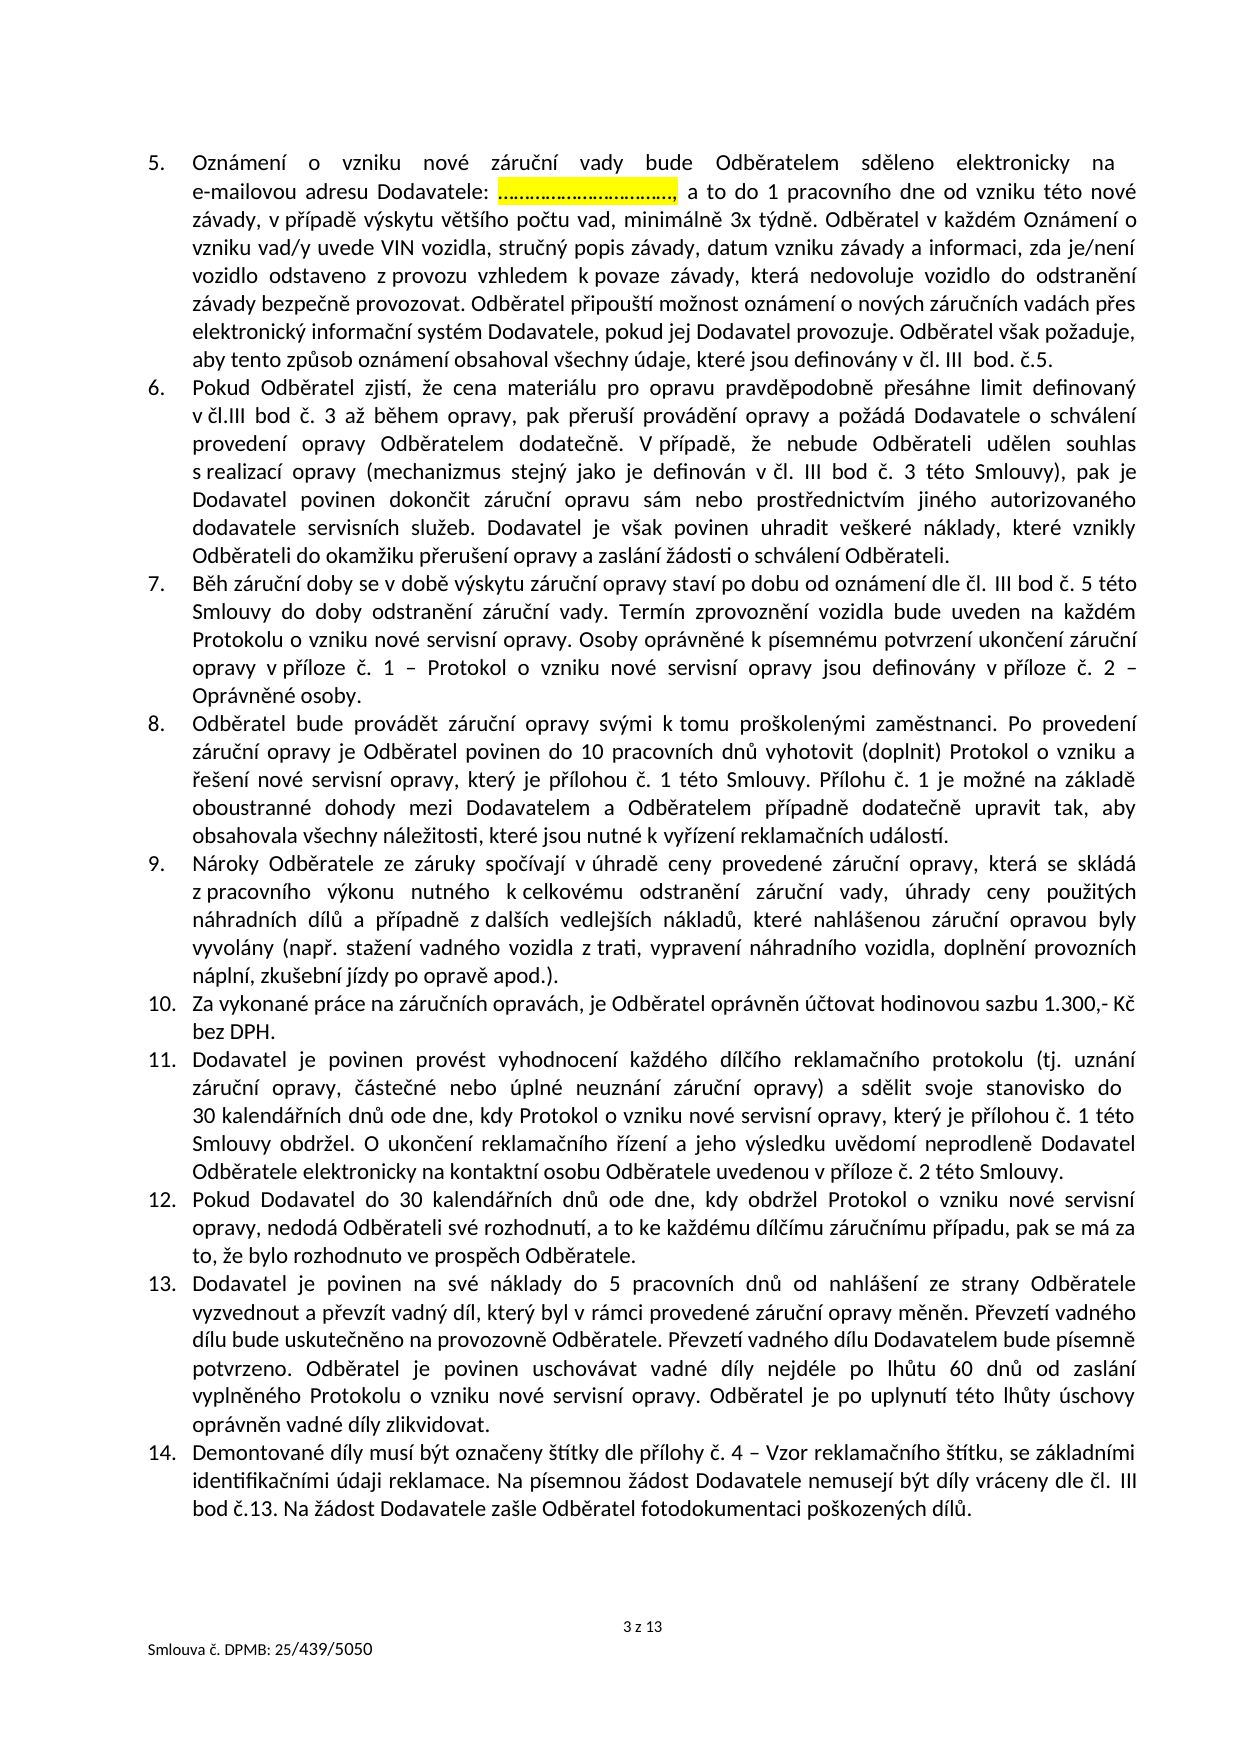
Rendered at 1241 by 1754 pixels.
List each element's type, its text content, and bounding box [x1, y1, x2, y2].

list Dodavatel je povinen provést vyhodnocení každého dílčího reklamačního protokolu (tj. uznání záruční opravy, částečné nebo úplné neuznání záruční opravy) a sdělit svoje stanovisko do 30 kalendářních dnů ode dne, kdy Protokol o vzniku nové servisní opravy, který je přílohou č. 1 této Smlouvy obdržel. O ukončení reklamačního řízení a jeho výsledku uvědomí neprodleně Dodavatel Odběratele elektronicky na kontaktní osobu Odběratele uvedenou v příloze č. 2 této Smlouvy. [148, 1045, 1137, 1186]
list Běh záruční doby se v době výskytu záruční opravy staví po dobu od oznámení dle čl. III bod č. 5 této Smlouvy do doby odstranění záruční vady. Termín zprovoznění vozidla bude uveden na každém Protokolu o vzniku nové servisní opravy. Osoby oprávněné k písemnému potvrzení ukončení záruční opravy v příloze č. 1 – Protokol o vzniku nové servisní opravy jsou definovány v příloze č. 2 – Oprávněné osoby. [148, 569, 1137, 709]
list Nároky Odběratele ze záruky spočívají v úhradě ceny provedené záruční opravy, která se skládá z pracovního výkonu nutného k celkovému odstranění záruční vady, úhrady ceny použitých náhradních dílů a případně z dalších vedlejších nákladů, které nahlášenou záruční opravou byly vyvolány (např. stažení vadného vozidla z trati, vypravení náhradního vozidla, doplnění provozních náplní, zkušební jízdy po opravě apod.). [148, 849, 1137, 989]
list Pokud Odběratel zjistí, že cena materiálu pro opravu pravděpodobně přesáhne limit definovaný v čl.III bod č. 3 až během opravy, pak přeruší provádění opravy a požádá Dodavatele o schválení provedení opravy Odběratelem dodatečně. V případě, že nebude Odběrateli udělen souhlas s realizací opravy (mechanizmus stejný jako je definován v čl. III bod č. 3 této Smlouvy), pak je Dodavatel povinen dokončit záruční opravu sám nebo prostřednictvím jiného autorizovaného dodavatele servisních služeb. Dodavatel je však povinen uhradit veškeré náklady, které vznikly Odběrateli do okamžiku přerušení opravy a zaslání žádosti o schválení Odběrateli. [148, 373, 1137, 569]
list Za vykonané práce na záručních opravách, je Odběratel oprávněn účtovat hodinovou sazbu 1.300,- Kč bez DPH. [148, 989, 1137, 1045]
list Oznámení o vzniku nové záruční vady bude Odběratelem sděleno elektronicky na e-mailovou adresu Dodavatele: ……………………………, a to do 1 pracovního dne od vzniku této nové závady, v případě výskytu většího počtu vad, minimálně 3x týdně. Odběratel v každém Oznámení o vzniku vad/y uvede VIN vozidla, stručný popis závady, datum vzniku závady a informaci, zda je/není vozidlo odstaveno z provozu vzhledem k povaze závady, která nedovoluje vozidlo do odstranění závady bezpečně provozovat. Odběratel připouští možnost oznámení o nových záručních vadách přes elektronický informační systém Dodavatele, pokud jej Dodavatel provozuje. Odběratel však požaduje, aby tento způsob oznámení obsahoval všechny údaje, které jsou definovány v čl. III bod. č.5. [148, 148, 1137, 373]
list Pokud Dodavatel do 30 kalendářních dnů ode dne, kdy obdržel Protokol o vzniku nové servisní opravy, nedodá Odběrateli své rozhodnutí, a to ke každému dílčímu záručnímu případu, pak se má za to, že bylo rozhodnuto ve prospěch Odběratele. [148, 1186, 1137, 1269]
list Dodavatel je povinen na své náklady do 5 pracovních dnů od nahlášení ze strany Odběratele vyzvednout a převzít vadný díl, který byl v rámci provedené záruční opravy měněn. Převzetí vadného dílu bude uskutečněno na provozovně Odběratele. Převzetí vadného dílu Dodavatelem bude písemně potvrzeno. Odběratel je povinen uschovávat vadné díly nejdéle po lhůtu 60 dnů od zaslání vyplněného Protokolu o vzniku nové servisní opravy. Odběratel je po uplynutí této lhůty úschovy oprávněn vadné díly zlikvidovat. [148, 1269, 1137, 1438]
list Demontované díly musí být označeny štítky dle přílohy č. 4 – Vzor reklamačního štítku, se základními identifikačními údaji reklamace. Na písemnou žádost Dodavatele nemusejí být díly vráceny dle čl. III bod č.13. Na žádost Dodavatele zašle Odběratel fotodokumentaci poškozených dílů. [148, 1438, 1137, 1522]
list Odběratel bude provádět záruční opravy svými k tomu proškolenými zaměstnanci. Po provedení záruční opravy je Odběratel povinen do 10 pracovních dnů vyhotovit (doplnit) Protokol o vzniku a řešení nové servisní opravy, který je přílohou č. 1 této Smlouvy. Přílohu č. 1 je možné na základě oboustranné dohody mezi Dodavatelem a Odběratelem případně dodatečně upravit tak, aby obsahovala všechny náležitosti, které jsou nutné k vyřízení reklamačních událostí. [148, 709, 1137, 849]
